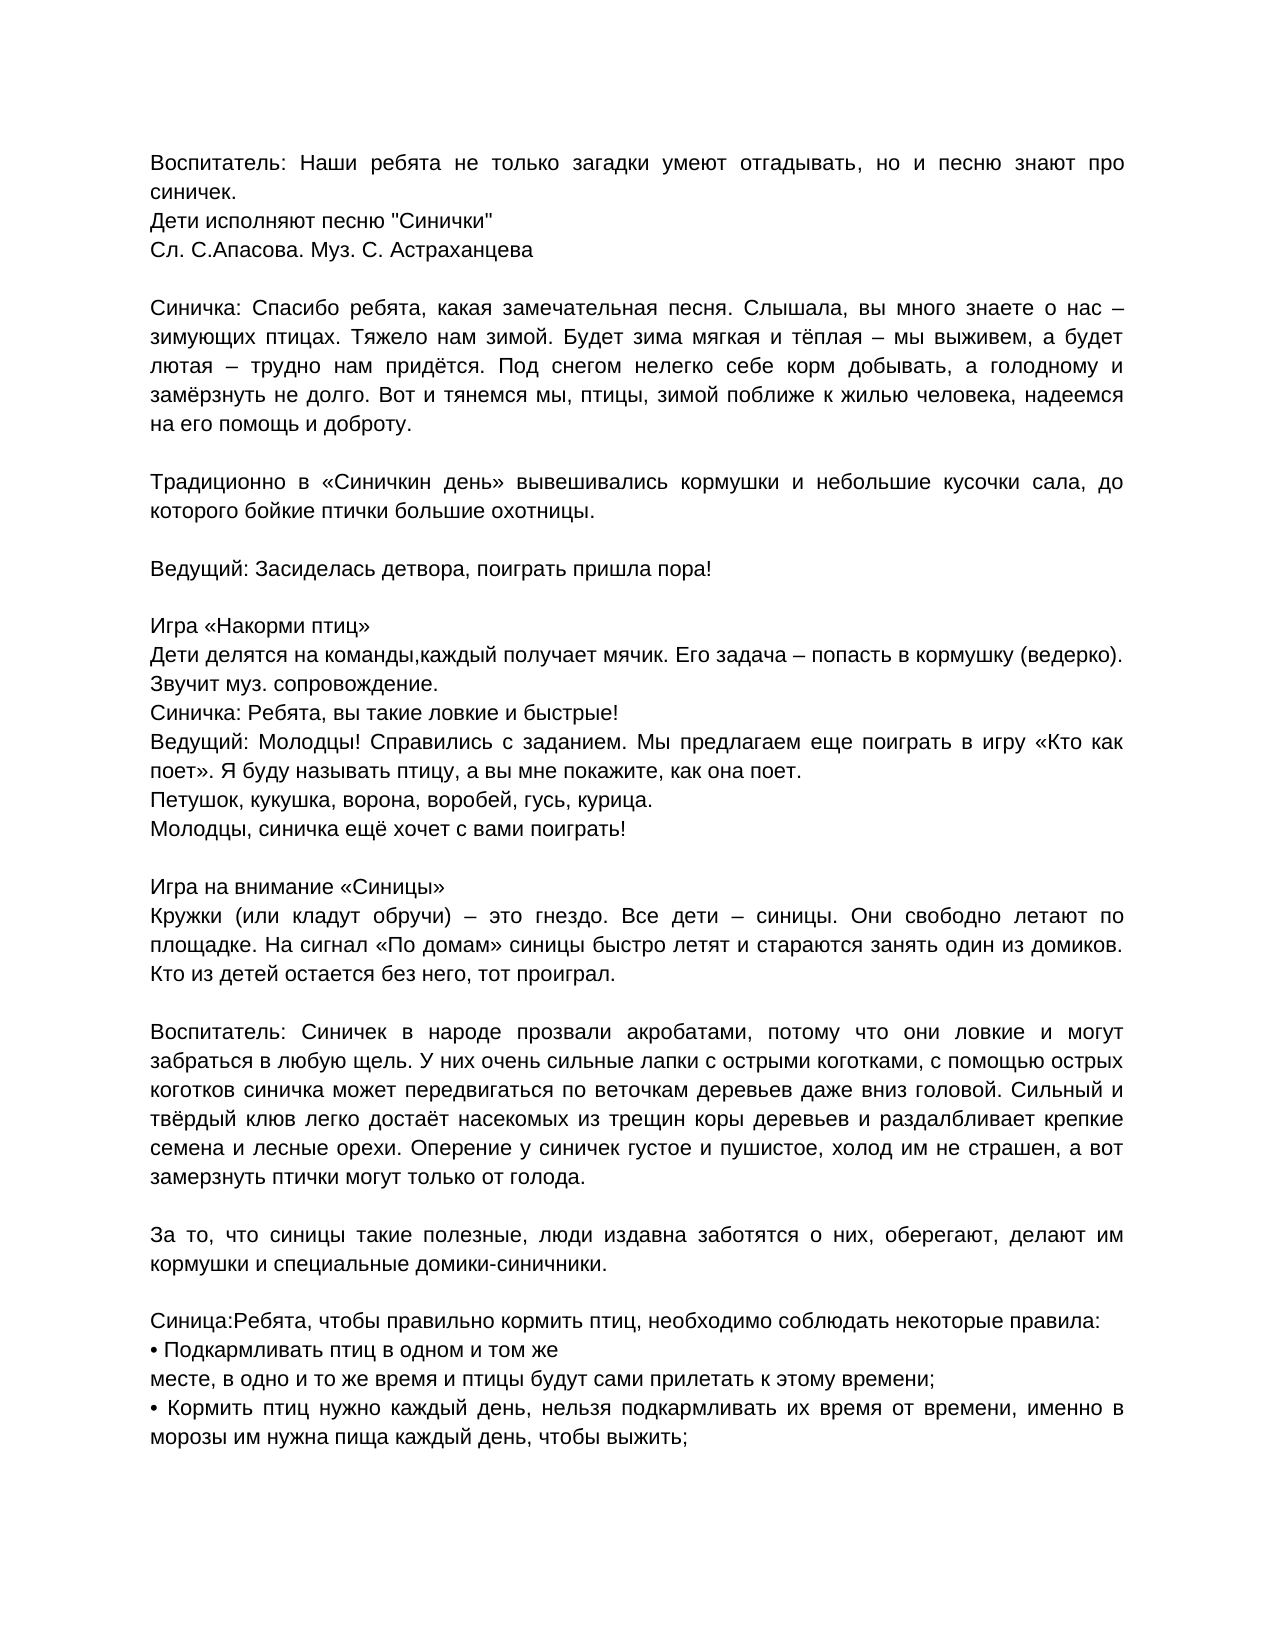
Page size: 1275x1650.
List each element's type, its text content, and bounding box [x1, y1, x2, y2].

text Петушок, кукушка, ворона, воробей, гусь, курица. [150, 787, 1125, 812]
text • Подкармливать птиц в одном и том же [150, 1337, 1125, 1362]
text Дети исполняют песню "Синички" [150, 208, 1125, 233]
text Ведущий: Молодцы! Справились с заданием. Мы предлагаем еще поиграть в игру «Кто как поет». Я буду называть птицу, а вы мне покажите, как она поет. [150, 729, 1125, 783]
text Традиционно в «Синичкин день» вывешивались кормушки и небольшие кусочки сала, до которого бойкие птички большие охотницы. [150, 468, 1125, 523]
text Синичка: Ребята, вы такие ловкие и быстрые! [150, 700, 1125, 725]
text Синица:Ребята, чтобы правильно кормить птиц, необходимо соблюдать некоторые правила: [150, 1308, 1125, 1333]
text Кружки (или кладут обручи) – это гнездо. Все дети – синицы. Они свободно летают по площадке. На сигнал «По домам» синицы быстро летят и стараются занять один из домиков. Кто из детей остается без него, тот проиграл. [150, 903, 1125, 986]
text Синичка: Спасибо ребята, какая замечательная песня. Слышала, вы много знаете о нас –зимующих птицах. Тяжело нам зимой. Будет зима мягкая и тёплая – мы выживем, а будет лютая – трудно нам придётся. Под снегом нелегко себе корм добывать, а голодному и замёрзнуть не долго. Вот и тянемся мы, птицы, зимой поближе к жилью человека, надеемся на его помощь и доброту. [150, 295, 1125, 436]
text Молодцы, синичка ещё хочет с вами поиграть! [150, 816, 1125, 841]
text Игра на внимание «Синицы» [150, 874, 1125, 899]
text месте, в одно и то же время и птицы будут сами прилетать к этому времени; [150, 1366, 1125, 1391]
text Воспитатель: Синичек в народе прозвали акробатами, потому что они ловкие и могут забраться в любую щель. У них очень сильные лапки с острыми коготками, с помощью острых коготков синичка может передвигаться по веточкам деревьев даже вниз головой. Сильный и твёрдый клюв легко достаёт насекомых из трещин коры деревьев и раздалбливает крепкие семена и лесные орехи. Оперение у синичек густое и пушистое, холод им не страшен, а вот замерзнуть птички могут только от голода. [150, 1019, 1125, 1189]
text За то, что синицы такие полезные, люди издавна заботятся о них, оберегают, делают им кормушки и специальные домики-синичники. [150, 1221, 1125, 1276]
text Сл. С.Апасова. Муз. С. Астраханцева [150, 237, 1125, 262]
text Ведущий: Засиделась детвора, поиграть пришла пора! [150, 555, 1125, 581]
text • Кормить птиц нужно каждый день, нельзя подкармливать их время от времени, именно в морозы им нужна пища каждый день, чтобы выжить; [150, 1395, 1125, 1449]
text Воспитатель: Наши ребята не только загадки умеют отгадывать, но и песню знают про синичек. [150, 150, 1125, 204]
text Дети делятся на команды,каждый получает мячик. Его задача – попасть в кормушку (ведерко). Звучит муз. сопровождение. [150, 642, 1125, 696]
text Игра «Накорми птиц» [150, 613, 1125, 638]
